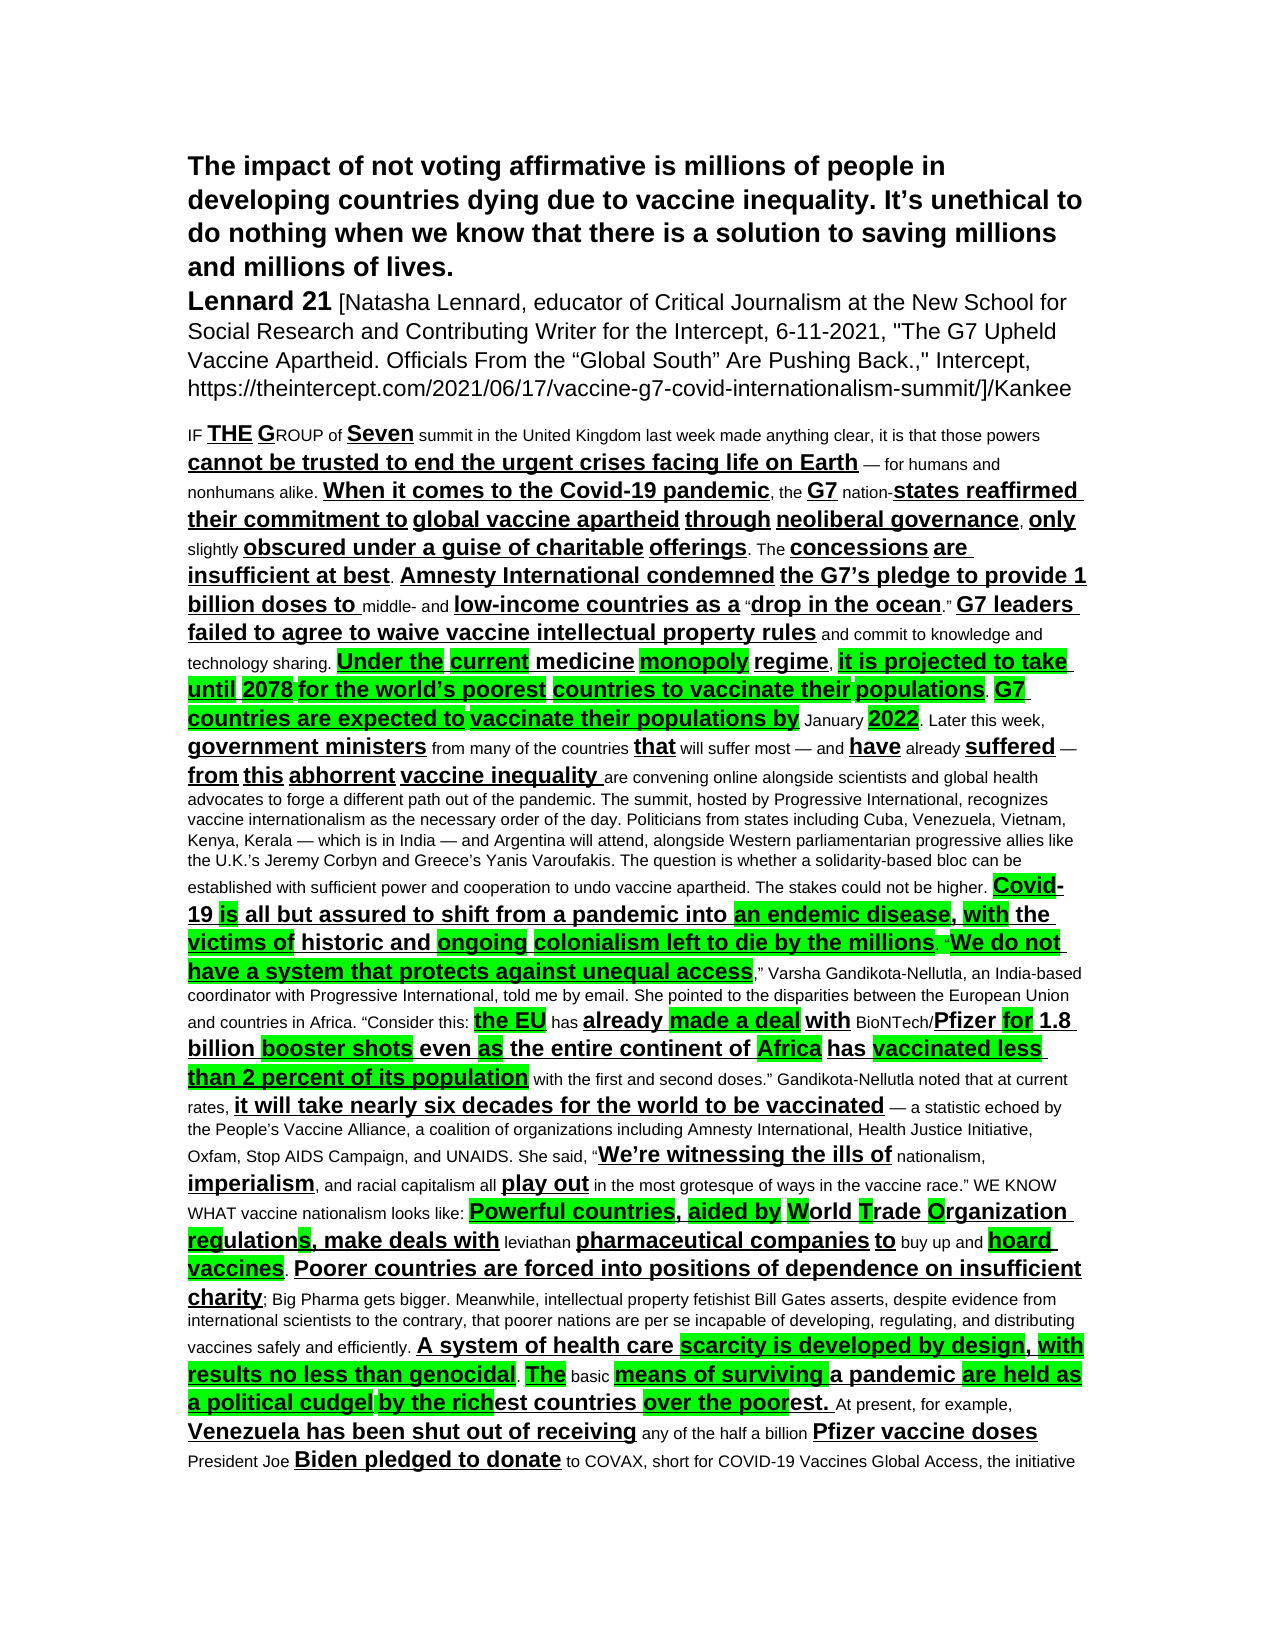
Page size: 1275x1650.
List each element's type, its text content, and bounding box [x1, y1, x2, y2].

text Lennard 21 [Natasha Lennard, educator of Critical Journalism at the New School for Social Research and Contributing Writer for the Intercept, 6-11-2021, "The G7 Upheld Vaccine Apartheid. Officials From the “Global South” Are Pushing Back.," Intercept, https://theintercept.com/2021/06/17/vaccine-g7-covid-internationalism-summit/]/Kankee [187, 285, 1087, 402]
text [187, 420, 1087, 1473]
subtitle The impact of not voting affirmative is millions of people in developing countries dying due to vaccine inequality. It’s unethical to do nothing when we know that there is a solution to saving millions and millions of lives. [187, 150, 1087, 282]
